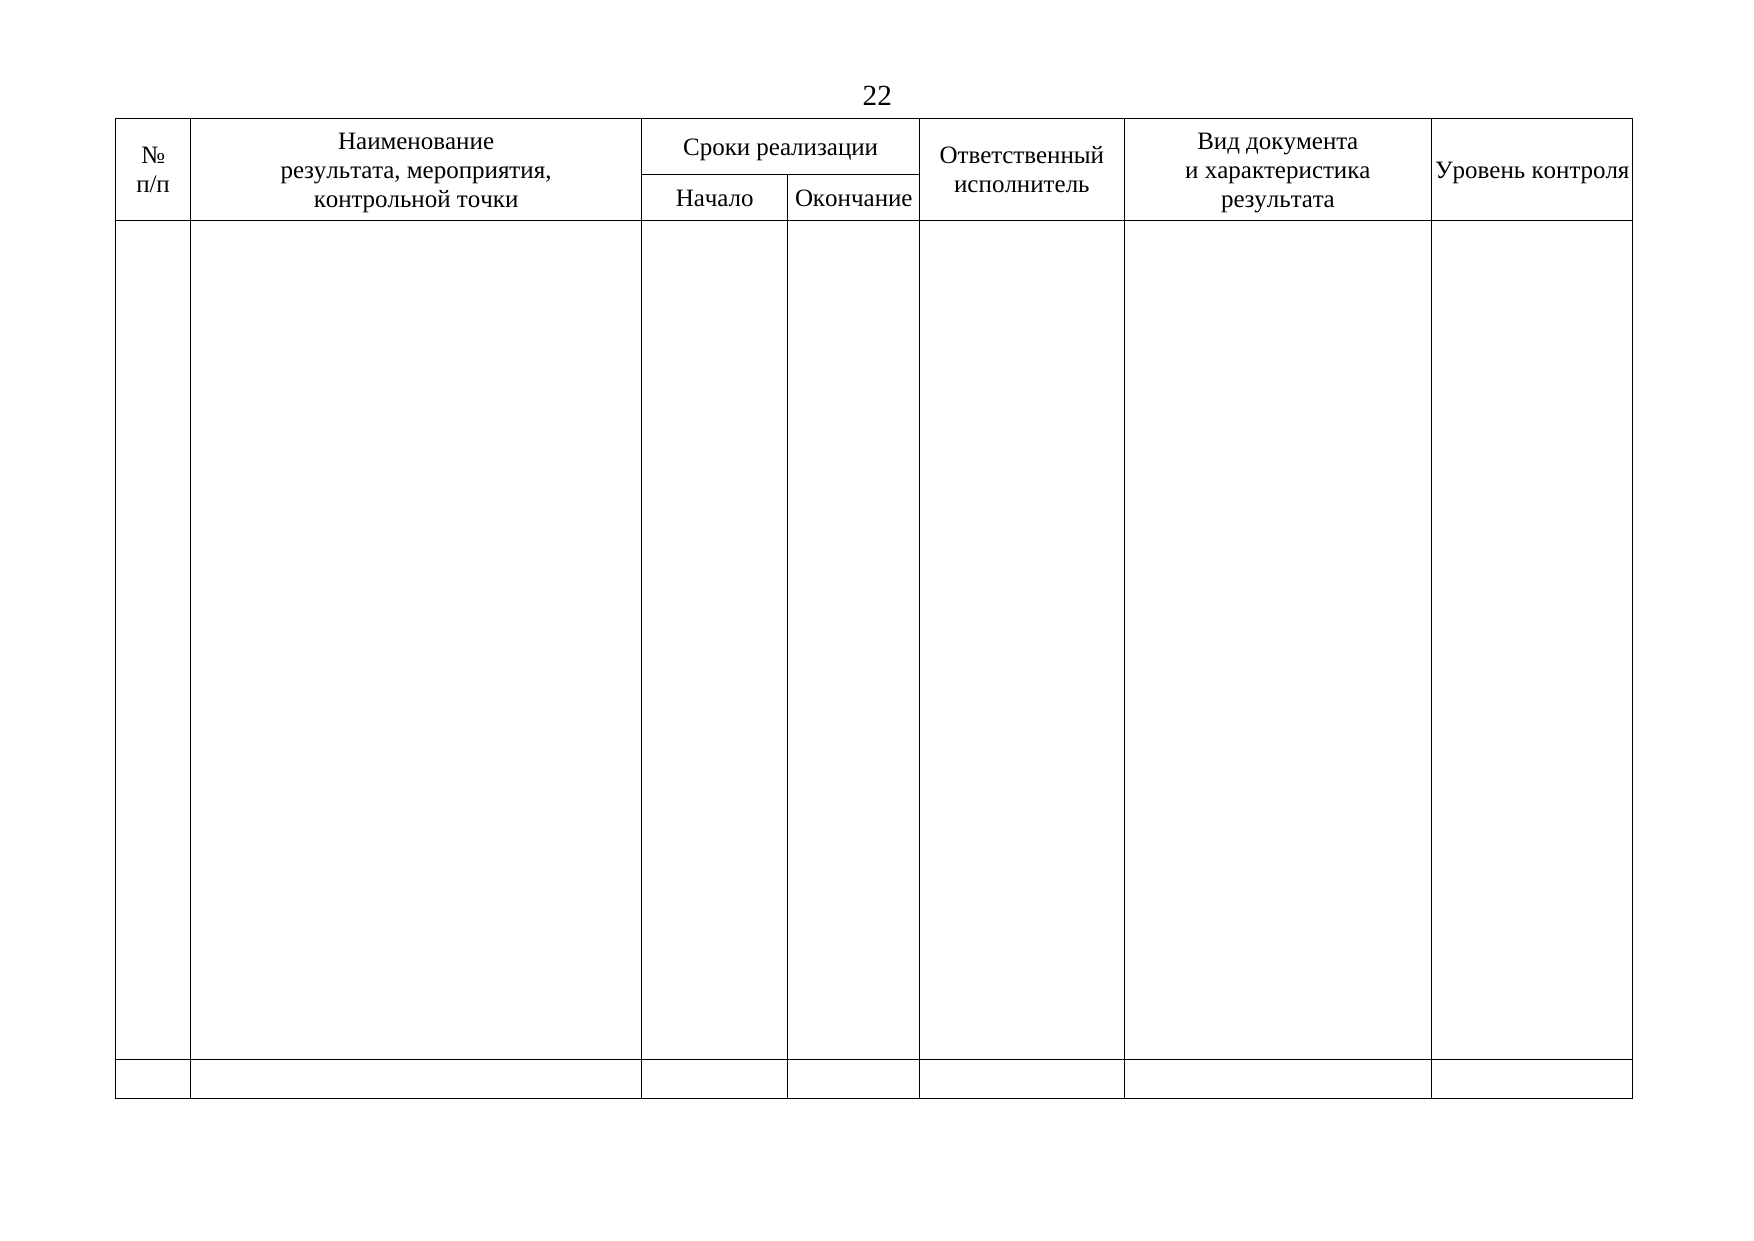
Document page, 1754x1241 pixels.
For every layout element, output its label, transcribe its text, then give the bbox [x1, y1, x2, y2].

table_cell [788, 221, 919, 1059]
table_cell Окончание [788, 175, 919, 220]
table_cell [642, 1060, 787, 1098]
table_cell [116, 221, 190, 1059]
table_cell [1432, 221, 1632, 1059]
table_header Уровень контроля [1432, 119, 1632, 220]
table_header № п/п [116, 119, 190, 220]
table_cell [191, 221, 641, 1059]
table_cell [1125, 221, 1431, 1059]
table_cell Начало [642, 175, 787, 220]
table_cell [191, 1060, 641, 1098]
table_cell [642, 221, 787, 1059]
table_header Наименование результата, мероприятия, контрольной точки [191, 119, 641, 220]
table_header Сроки реализации [642, 119, 919, 174]
table_cell [920, 1060, 1124, 1098]
table_cell [1125, 1060, 1431, 1098]
table_cell [788, 1060, 919, 1098]
table_header Вид документа и характеристика результата [1125, 119, 1431, 220]
table_header Ответственный исполнитель [920, 119, 1124, 220]
table_cell [116, 1060, 190, 1098]
table_cell [920, 221, 1124, 1059]
table_cell [1432, 1060, 1632, 1098]
